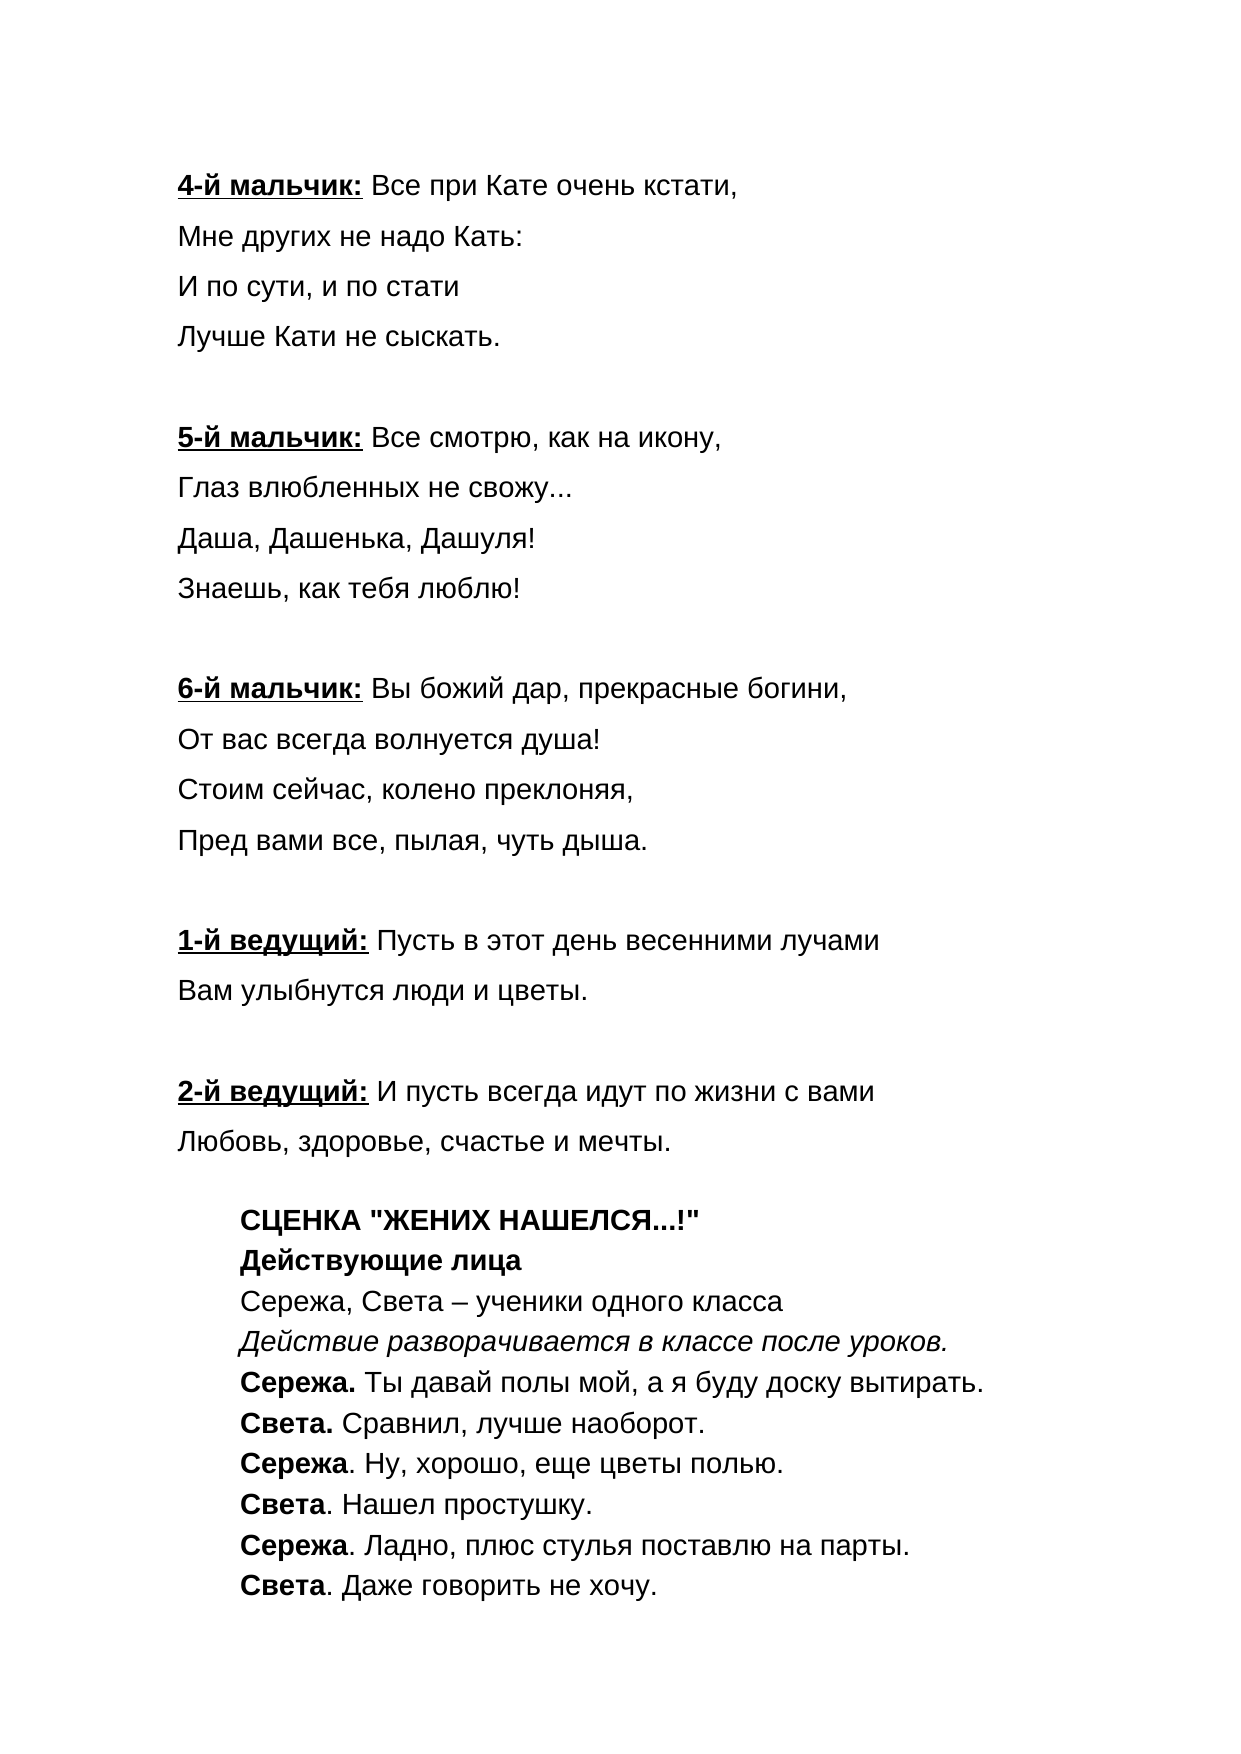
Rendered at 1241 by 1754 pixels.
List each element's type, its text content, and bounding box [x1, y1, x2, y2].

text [177, 118, 1152, 1158]
text Действие разворачивается в классе после уроков. [177, 1317, 1152, 1358]
text Света. Сравнил, лучше наоборот. [177, 1399, 1152, 1439]
text Света. Нашел простушку. [177, 1480, 1152, 1521]
text Света. Даже говорить не хочу. [177, 1561, 1152, 1602]
text СЦЕНКА "ЖЕНИХ НАШЕЛСЯ...!" [177, 1196, 1152, 1236]
text Сережа. Ты давай полы мой, а я буду доску вытирать. [177, 1358, 1152, 1399]
text Сережа. Ладно, плюс стулья поставлю на парты. [177, 1521, 1152, 1561]
text Действующие лица [177, 1236, 1152, 1277]
text Сережа. Ну, хорошо, еще цветы полью. [177, 1439, 1152, 1480]
text Сережа, Света – ученики одного класса [177, 1277, 1152, 1317]
